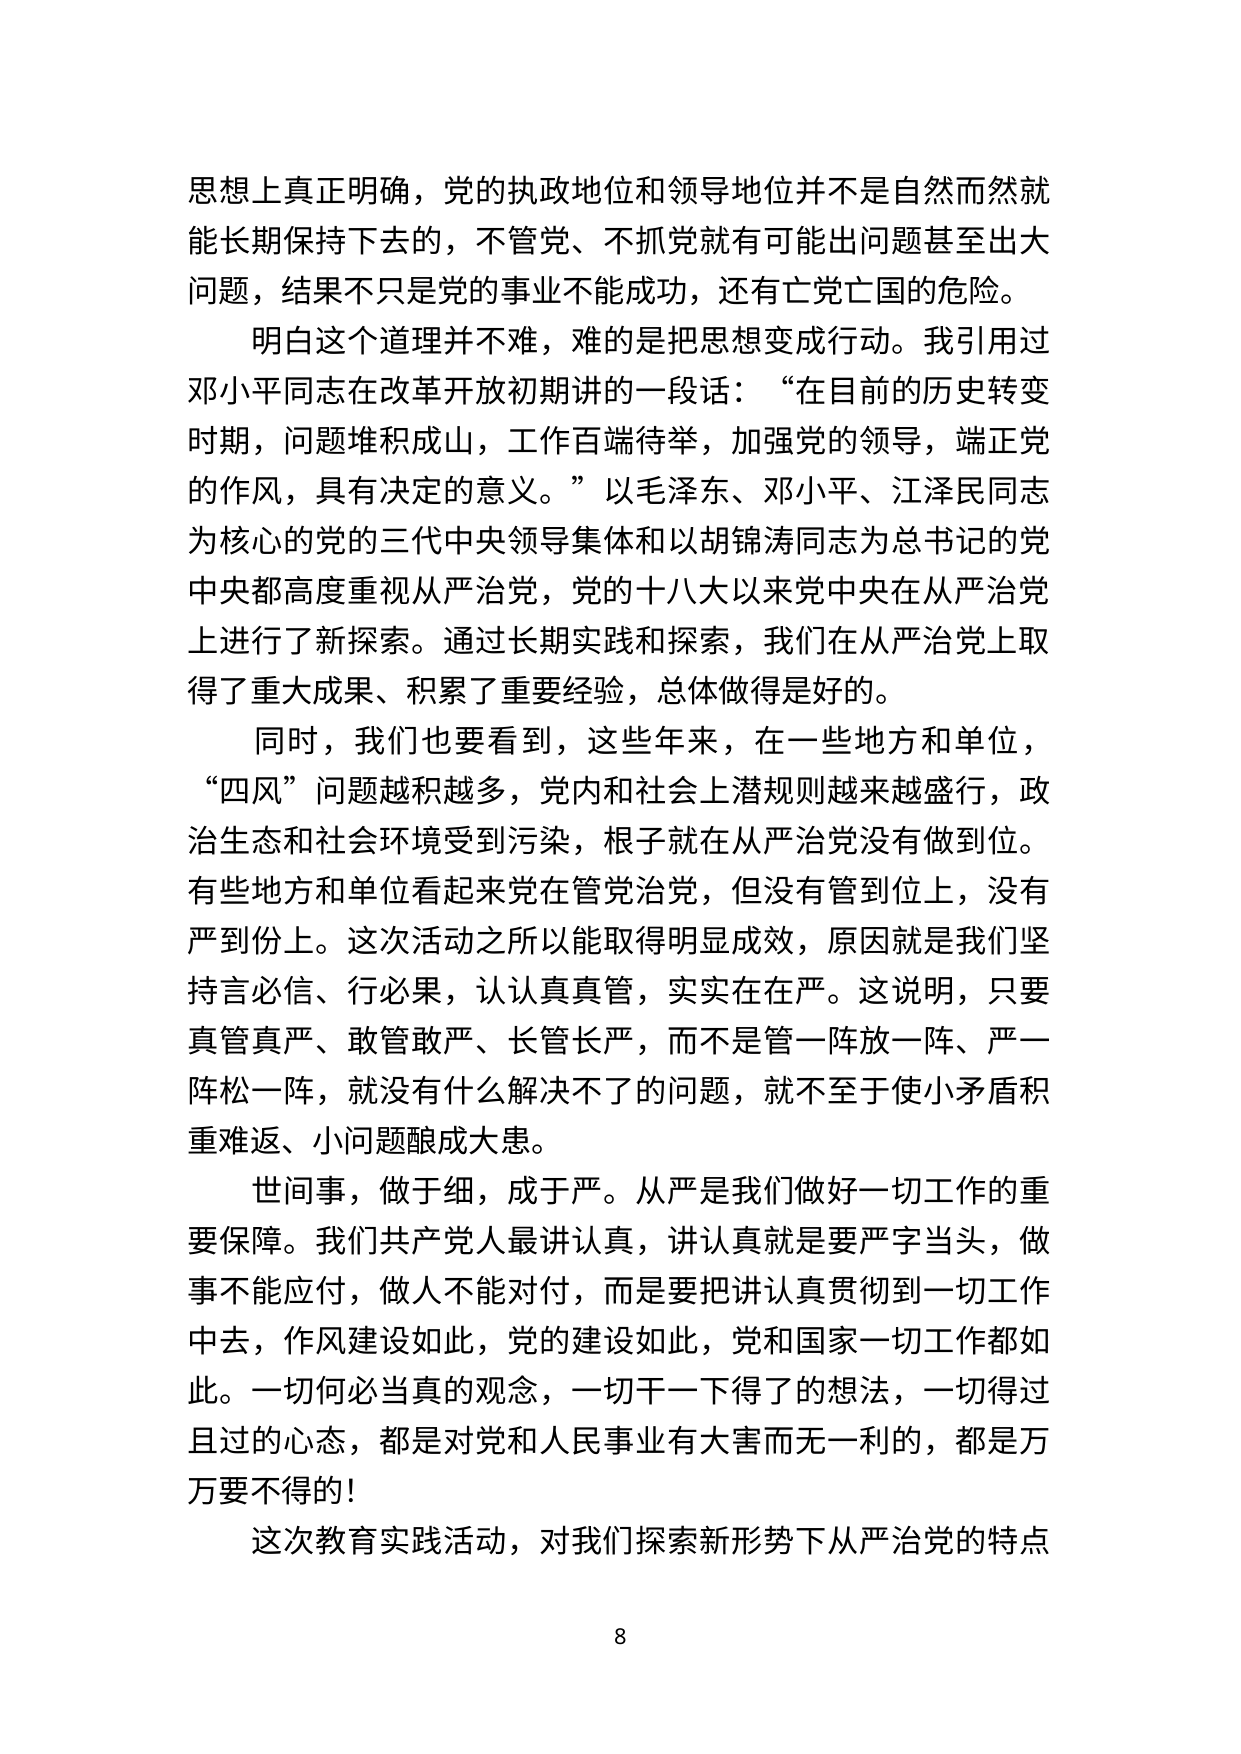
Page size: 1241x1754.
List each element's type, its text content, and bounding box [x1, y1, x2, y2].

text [187, 162, 1053, 312]
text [187, 1512, 1053, 1562]
text 同时，我们也要看到，这些年来，在一些地方和单位，“四风”问题越积越多，党内和社会上潜规则越来越盛行，政治生态和社会环境受到污染，根子就在从严治党没有做到位。有些地方和单位看起来党在管党治党，但没有管到位上，没有严到份上。这次活动之所以能取得明显成效，原因就是我们坚持言必信、行必果，认认真真管，实实在在严。这说明，只要真管真严、敢管敢严、长管长严，而不是管一阵放一阵、严一阵松一阵，就没有什么解决不了的问题，就不至于使小矛盾积重难返、小问题酿成大患。 [187, 712, 1053, 1162]
text 明白这个道理并不难，难的是把思想变成行动。我引用过邓小平同志在改革开放初期讲的一段话：“在目前的历史转变时期，问题堆积成山，工作百端待举，加强党的领导，端正党的作风，具有决定的意义。”以毛泽东、邓小平、江泽民同志为核心的党的三代中央领导集体和以胡锦涛同志为总书记的党中央都高度重视从严治党，党的十八大以来党中央在从严治党上进行了新探索。通过长期实践和探索，我们在从严治党上取得了重大成果、积累了重要经验，总体做得是好的。 [187, 312, 1053, 712]
text 世间事，做于细，成于严。从严是我们做好一切工作的重要保障。我们共产党人最讲认真，讲认真就是要严字当头，做事不能应付，做人不能对付，而是要把讲认真贯彻到一切工作中去，作风建设如此，党的建设如此，党和国家一切工作都如此。一切何必当真的观念，一切干一下得了的想法，一切得过且过的心态，都是对党和人民事业有大害而无一利的，都是万万要不得的！ [187, 1162, 1053, 1512]
